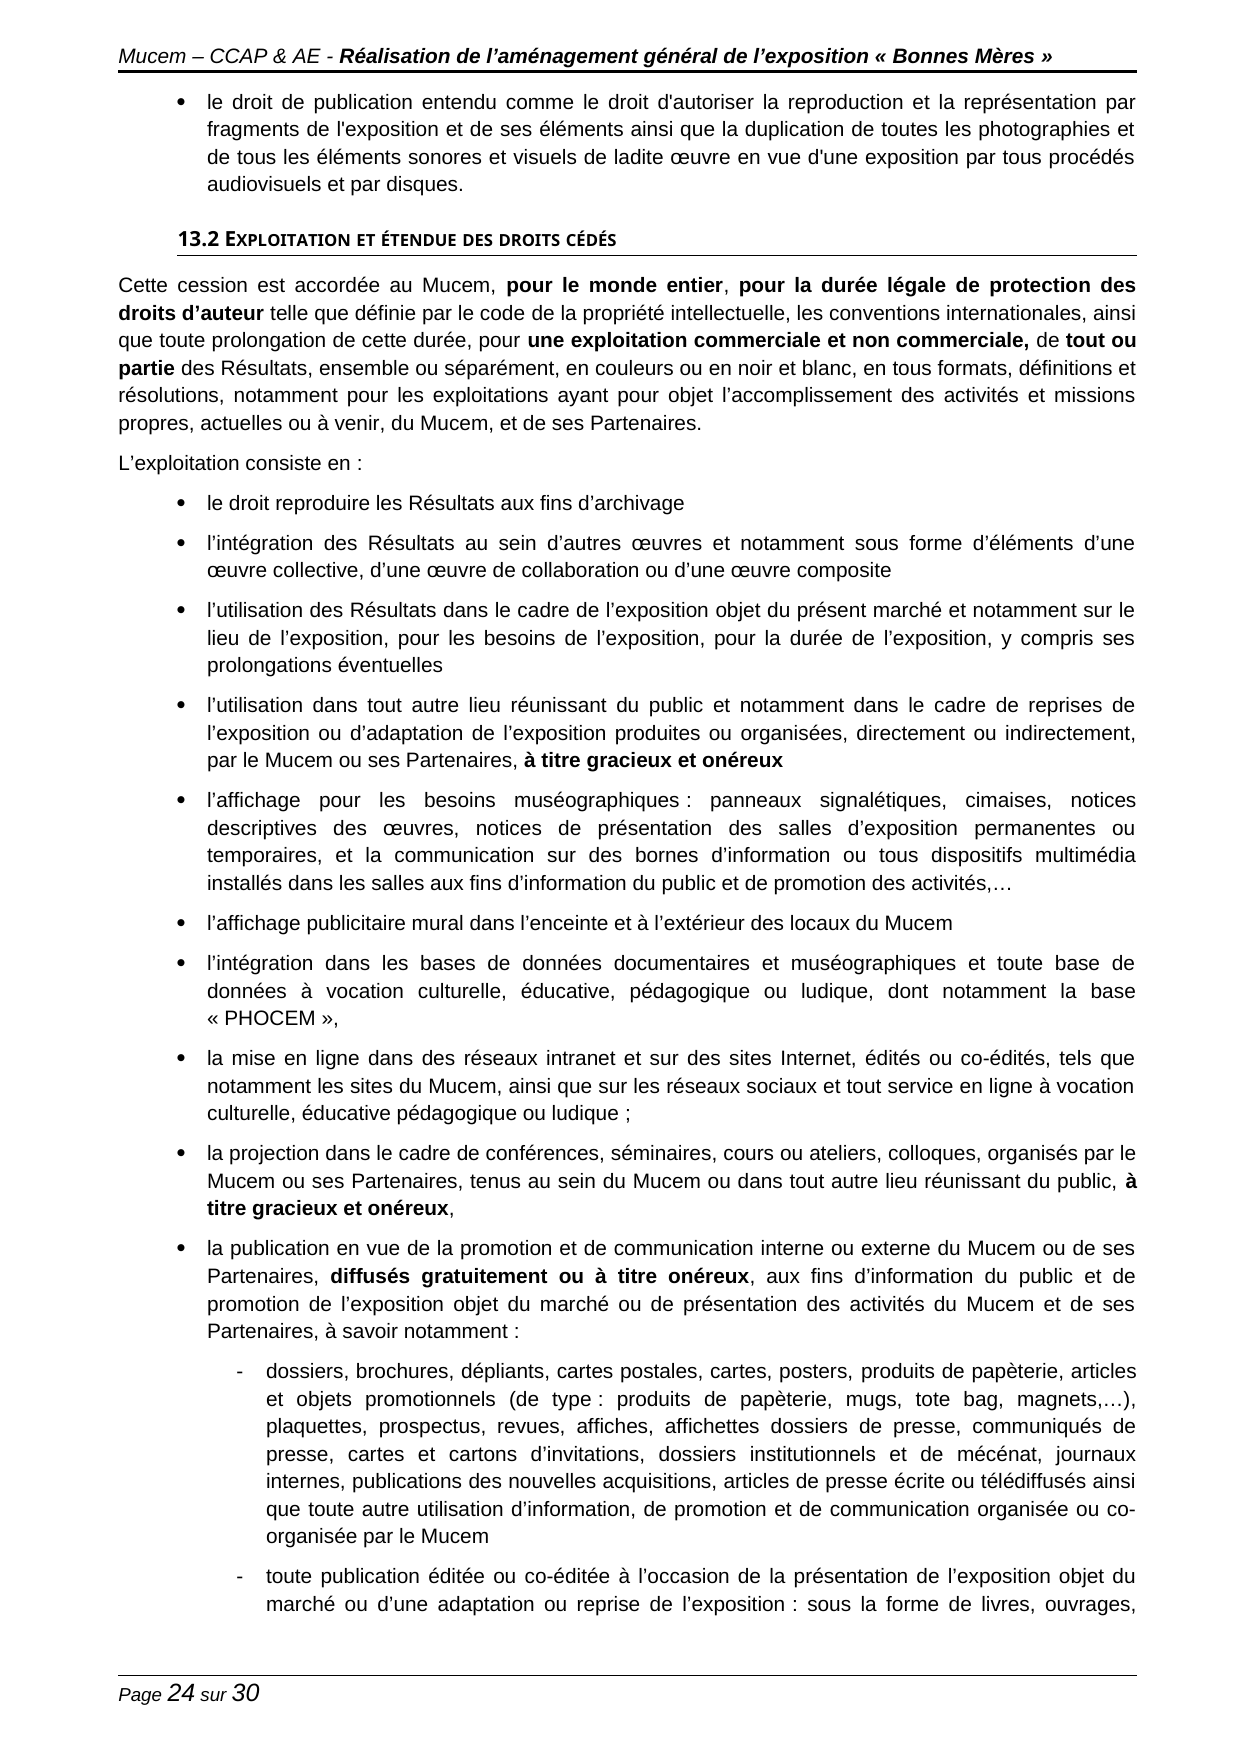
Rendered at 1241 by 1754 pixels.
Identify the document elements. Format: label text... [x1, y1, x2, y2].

list l’utilisation des Résultats dans le cadre de l’exposition objet du présent marché et notamment sur le lieu de l’exposition, pour les besoins de l’exposition, pour la durée de l’exposition, y compris ses prolongations éventuelles [177, 598, 1137, 677]
list la projection dans le cadre de conférences, séminaires, cours ou ateliers, colloques, organisés par le Mucem ou ses Partenaires, tenus au sein du Mucem ou dans tout autre lieu réunissant du public, à titre gracieux et onéreux, [177, 1141, 1137, 1220]
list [236, 1564, 1137, 1615]
text Cette cession est accordée au Mucem, pour le monde entier, pour la durée légale de protection des droits d’auteur telle que définie par le code de la propriété intellectuelle, les conventions internationales, ainsi que toute prolongation de cette durée, pour une exploitation commerciale et non commerciale, de tout ou partie des Résultats, ensemble ou séparément, en couleurs ou en noir et blanc, en tous formats, définitions et résolutions, notamment pour les exploitations ayant pour objet l’accomplissement des activités et missions propres, actuelles ou à venir, du Mucem, et de ses Partenaires. [118, 273, 1137, 434]
list l’affichage pour les besoins muséographiques : panneaux signalétiques, cimaises, notices descriptives des œuvres, notices de présentation des salles d’exposition permanentes ou temporaires, et la communication sur des bornes d’information ou tous dispositifs multimédia installés dans les salles aux fins d’information du public et de promotion des activités,… [177, 788, 1137, 895]
list l’intégration dans les bases de données documentaires et muséographiques et toute base de données à vocation culturelle, éducative, pédagogique ou ludique, dont notamment la base « PHOCEM », [177, 951, 1137, 1030]
list l’intégration des Résultats au sein d’autres œuvres et notamment sous forme d’éléments d’une œuvre collective, d’une œuvre de collaboration ou d’une œuvre composite [177, 530, 1137, 582]
list l’utilisation dans tout autre lieu réunissant du public et notamment dans le cadre de reprises de l’exposition ou d’adaptation de l’exposition produites ou organisées, directement ou indirectement, par le Mucem ou ses Partenaires, à titre gracieux et onéreux [177, 693, 1137, 772]
text L’exploitation consiste en : [118, 450, 1137, 474]
list l’affichage publicitaire mural dans l’enceinte et à l’extérieur des locaux du Mucem [177, 911, 1137, 935]
list la mise en ligne dans des réseaux intranet et sur des sites Internet, édités ou co-édités, tels que notamment les sites du Mucem, ainsi que sur les réseaux sociaux et tout service en ligne à vocation culturelle, éducative pédagogique ou ludique ; [177, 1046, 1137, 1125]
subtitle Exploitation et étendue des droits cédés [177, 224, 1137, 255]
list le droit de publication entendu comme le droit d'autoriser la reproduction et la représentation par fragments de l'exposition et de ses éléments ainsi que la duplication de toutes les photographies et de tous les éléments sonores et visuels de ladite œuvre en vue d'une exposition par tous procédés audiovisuels et par disques. [177, 89, 1137, 196]
list dossiers, brochures, dépliants, cartes postales, cartes, posters, produits de papèterie, articles et objets promotionnels (de type : produits de papèterie, mugs, tote bag, magnets,…), plaquettes, prospectus, revues, affiches, affichettes dossiers de presse, communiqués de presse, cartes et cartons d’invitations, dossiers institutionnels et de mécénat, journaux internes, publications des nouvelles acquisitions, articles de presse écrite ou télédiffusés ainsi que toute autre utilisation d’information, de promotion et de communication organisée ou co-organisée par le Mucem [236, 1359, 1137, 1548]
list la publication en vue de la promotion et de communication interne ou externe du Mucem ou de ses Partenaires, diffusés gratuitement ou à titre onéreux, aux fins d’information du public et de promotion de l’exposition objet du marché ou de présentation des activités du Mucem et de ses Partenaires, à savoir notamment : [177, 1236, 1137, 1343]
list le droit reproduire les Résultats aux fins d’archivage [177, 490, 1137, 514]
